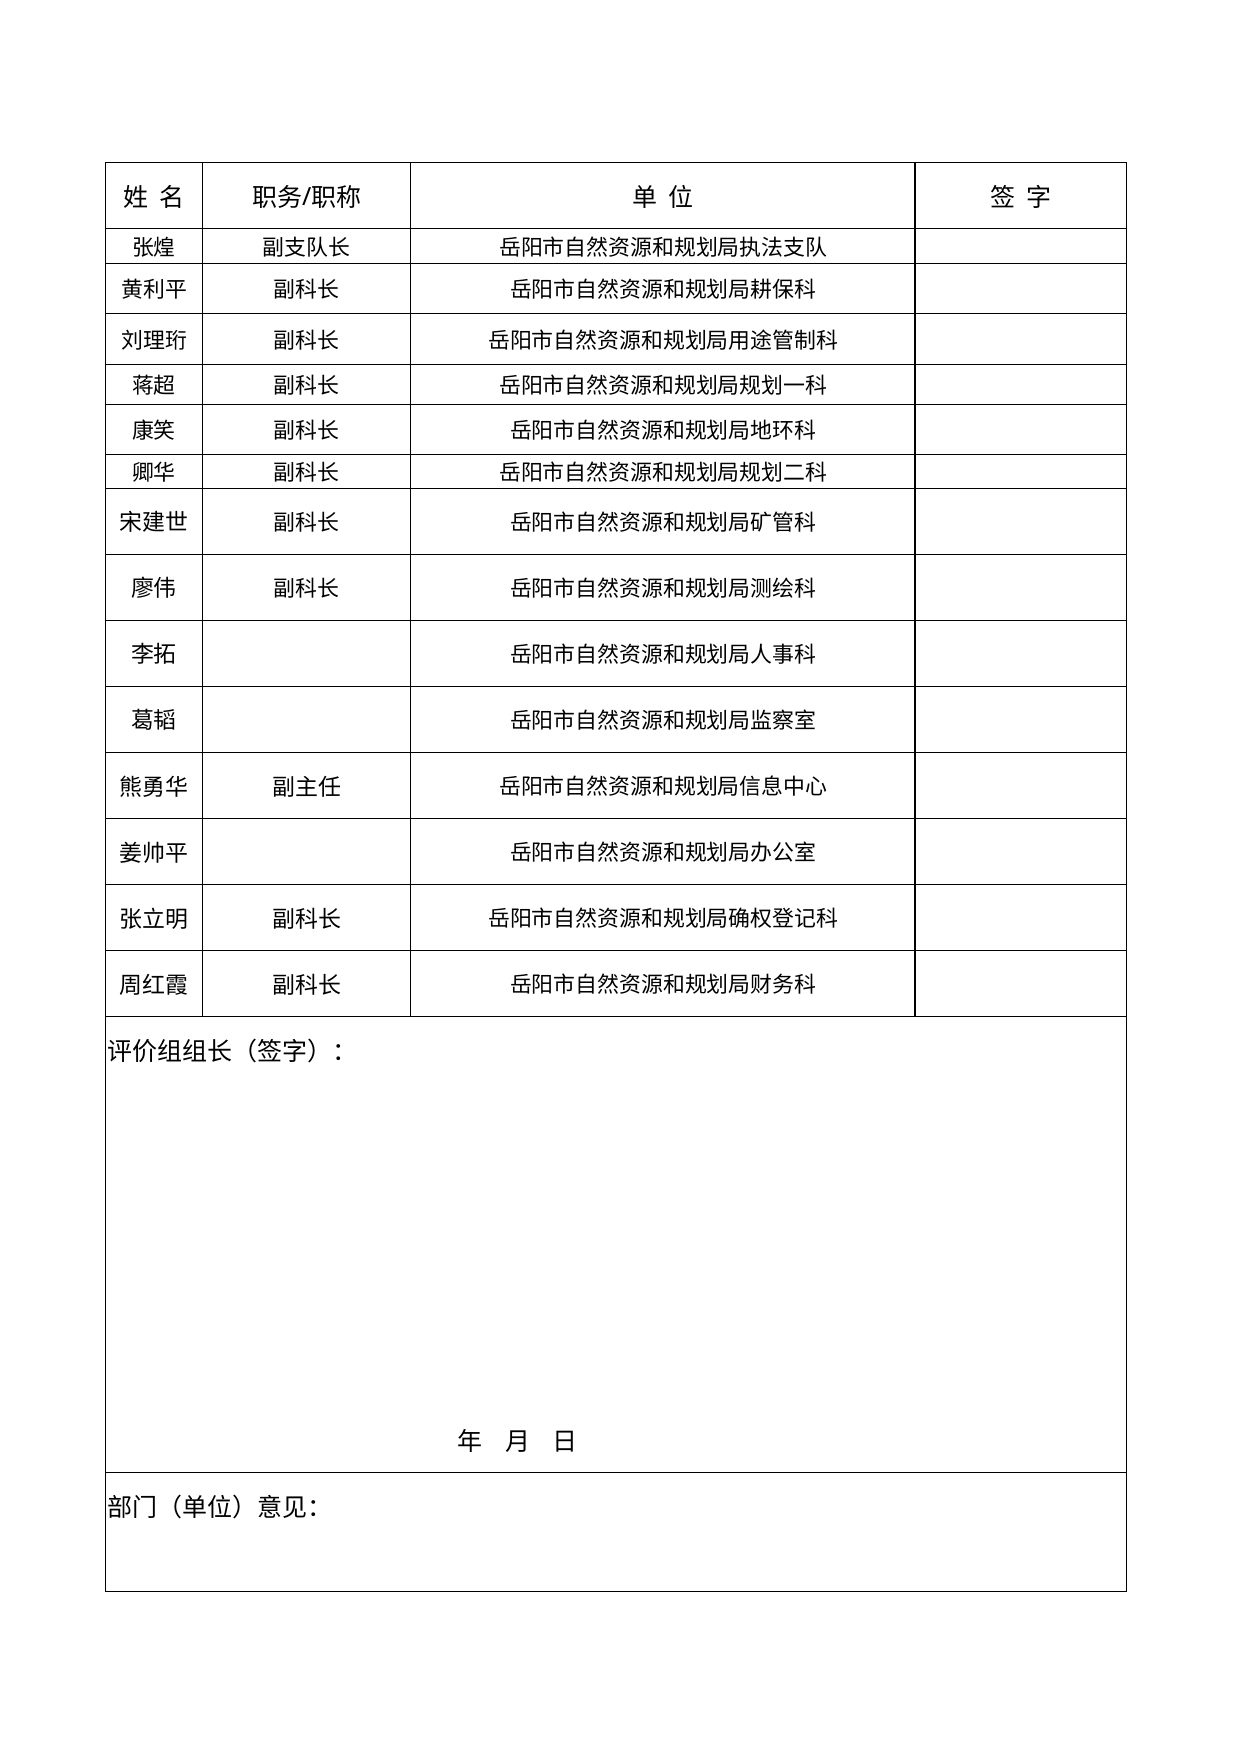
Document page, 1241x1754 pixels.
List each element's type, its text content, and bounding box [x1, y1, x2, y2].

table_cell [916, 455, 1126, 487]
table_cell 副主任 [203, 753, 410, 818]
table_cell [916, 314, 1126, 364]
table_cell 周红霞 [106, 951, 202, 1016]
table_cell 岳阳市自然资源和规划局办公室 [411, 819, 914, 884]
table_cell [916, 405, 1126, 454]
table_cell 单 位 [411, 163, 914, 228]
table_cell 副科长 [203, 405, 410, 454]
table_cell 副支队长 [203, 229, 410, 263]
table_cell 岳阳市自然资源和规划局人事科 [411, 621, 914, 686]
table_cell 岳阳市自然资源和规划局监察室 [411, 687, 914, 752]
table_cell 姓 名 [106, 163, 202, 228]
table_cell 评价组组长（签字）： 年 月 日 [106, 1017, 1126, 1472]
table_cell 副科长 [203, 555, 410, 619]
table_cell [916, 264, 1126, 313]
table_cell [916, 489, 1126, 553]
table_cell 李拓 [106, 621, 202, 686]
table_cell 副科长 [203, 885, 410, 950]
table_cell 副科长 [203, 264, 410, 313]
table_cell [916, 951, 1126, 1016]
table_cell 康笑 [106, 405, 202, 454]
table_cell 副科长 [203, 314, 410, 364]
table_cell [916, 365, 1126, 404]
table_cell 岳阳市自然资源和规划局信息中心 [411, 753, 914, 818]
table_cell [203, 687, 410, 752]
table_cell 岳阳市自然资源和规划局规划二科 [411, 455, 914, 487]
table_cell 刘理珩 [106, 314, 202, 364]
table_cell 葛韬 [106, 687, 202, 752]
table_cell 职务/职称 [203, 163, 410, 228]
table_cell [106, 1473, 1126, 1591]
table_cell 岳阳市自然资源和规划局确权登记科 [411, 885, 914, 950]
table_cell 岳阳市自然资源和规划局执法支队 [411, 229, 914, 263]
table_cell [916, 885, 1126, 950]
table_cell 张煌 [106, 229, 202, 263]
table_cell 黄利平 [106, 264, 202, 313]
table_cell [916, 621, 1126, 686]
table_cell 蒋超 [106, 365, 202, 404]
table_cell 副科长 [203, 455, 410, 487]
table_cell 岳阳市自然资源和规划局用途管制科 [411, 314, 914, 364]
table_cell 廖伟 [106, 555, 202, 619]
table_cell 张立明 [106, 885, 202, 950]
table_cell [916, 229, 1126, 263]
table_cell 副科长 [203, 365, 410, 404]
table_cell 岳阳市自然资源和规划局耕保科 [411, 264, 914, 313]
table_cell [203, 819, 410, 884]
table_cell 岳阳市自然资源和规划局地环科 [411, 405, 914, 454]
table_cell 签 字 [916, 163, 1126, 228]
table_cell 岳阳市自然资源和规划局测绘科 [411, 555, 914, 619]
table_cell 姜帅平 [106, 819, 202, 884]
table_cell 副科长 [203, 489, 410, 553]
table_cell 岳阳市自然资源和规划局财务科 [411, 951, 914, 1016]
table_cell 副科长 [203, 951, 410, 1016]
table_cell 卿华 [106, 455, 202, 487]
table_cell 熊勇华 [106, 753, 202, 818]
table_cell [916, 753, 1126, 818]
table_cell 岳阳市自然资源和规划局矿管科 [411, 489, 914, 553]
table_cell [916, 555, 1126, 619]
table_cell 宋建世 [106, 489, 202, 553]
table_cell [916, 819, 1126, 884]
table_cell 岳阳市自然资源和规划局规划一科 [411, 365, 914, 404]
table_cell [916, 687, 1126, 752]
table_cell [203, 621, 410, 686]
